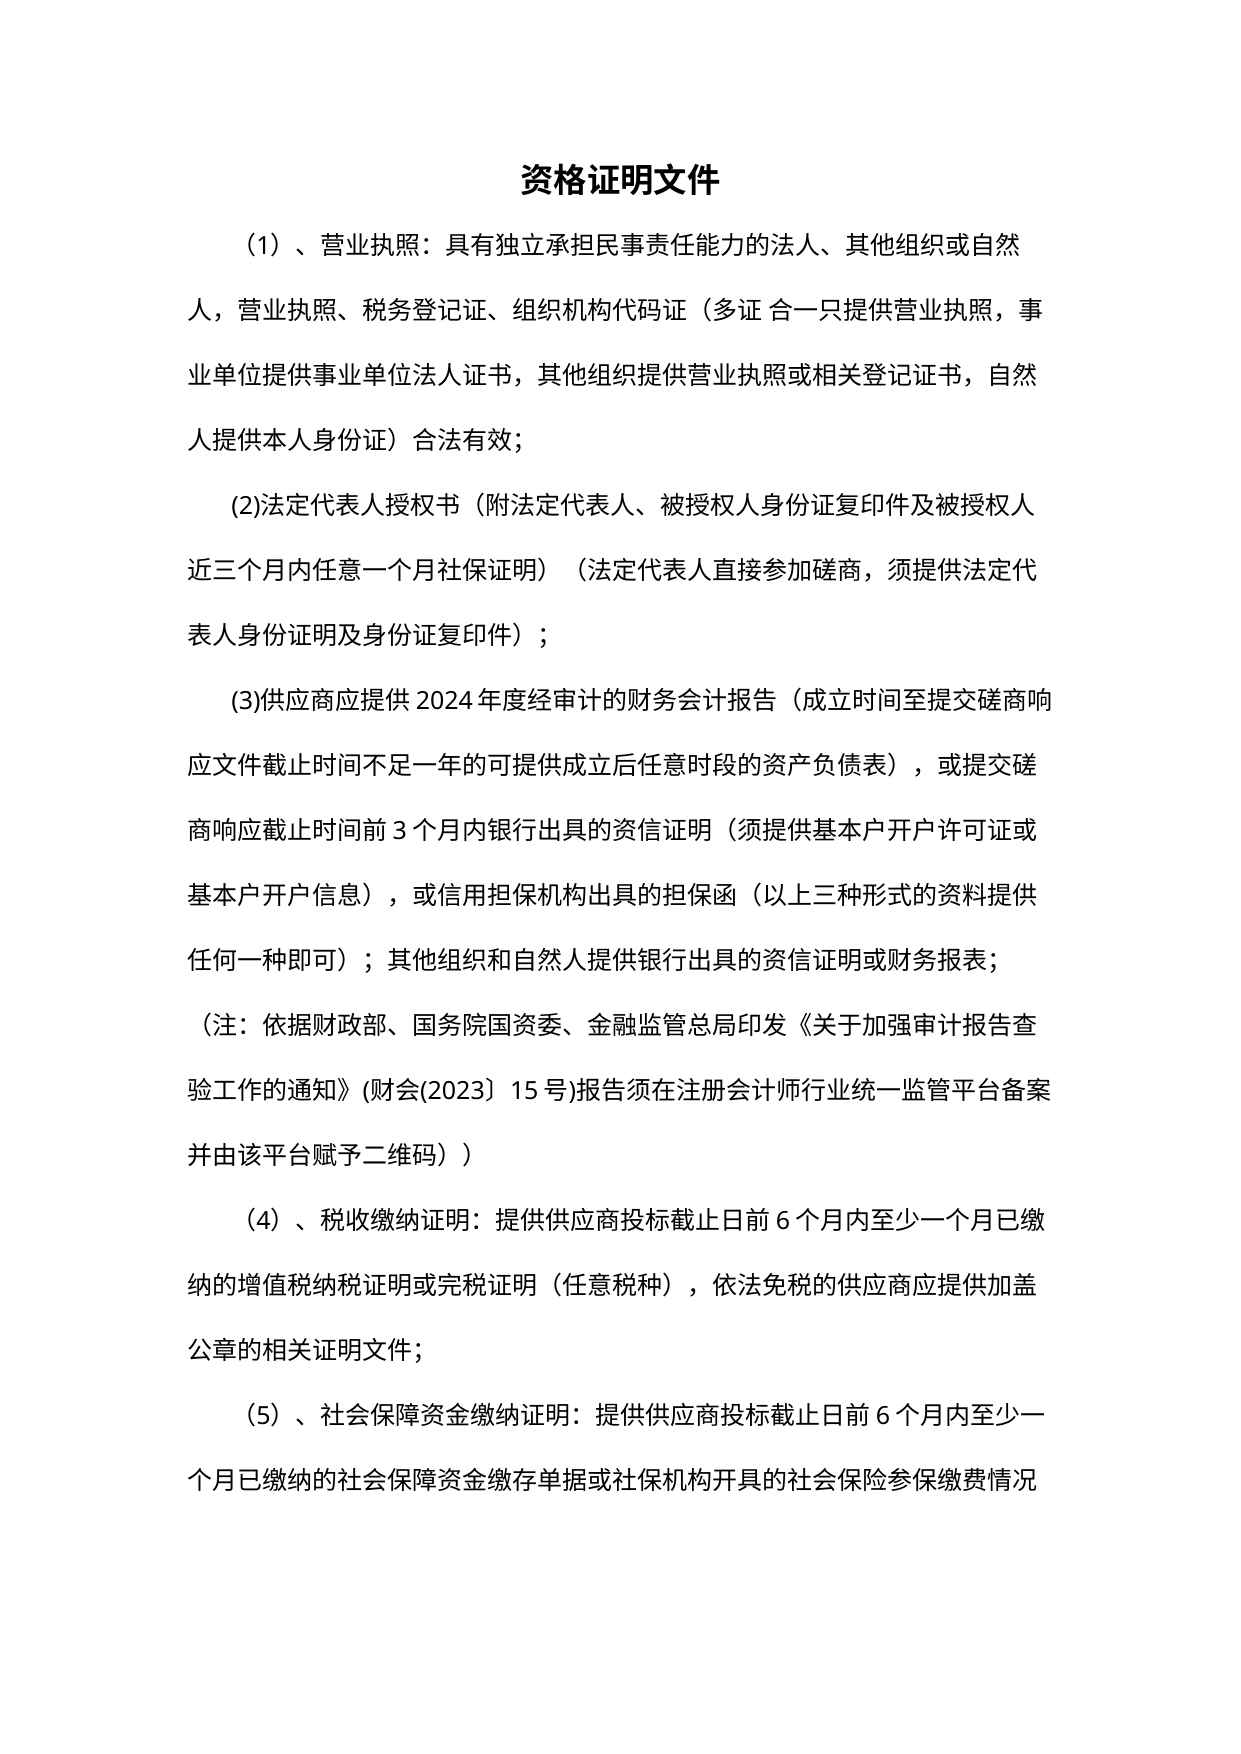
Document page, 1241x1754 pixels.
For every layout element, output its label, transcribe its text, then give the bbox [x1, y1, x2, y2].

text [187, 1381, 1053, 1511]
text （4）、税收缴纳证明：提供供应商投标截止日前6个月内至少一个月已缴纳的增值税纳税证明或完税证明（任意税种），依法免税的供应商应提供加盖公章的相关证明文件； [187, 1186, 1053, 1381]
text 资格证明文件 [187, 146, 1053, 211]
text （1）、营业执照：具有独立承担民事责任能力的法人、其他组织或自然人，营业执照、税务登记证、组织机构代码证（多证 合一只提供营业执照，事业单位提供事业单位法人证书，其他组织提供营业执照或相关登记证书，自然人提供本人身份证）合法有效； [187, 211, 1053, 471]
text (3)供应商应提供2024年度经审计的财务会计报告（成立时间至提交磋商响应文件截止时间不足一年的可提供成立后任意时段的资产负债表），或提交磋商响应截止时间前3个月内银行出具的资信证明（须提供基本户开户许可证或基本户开户信息），或信用担保机构出具的担保函（以上三种形式的资料提供任何一种即可）；其他组织和自然人提供银行出具的资信证明或财务报表；（注：依据财政部、国务院国资委、金融监管总局印发《关于加强审计报告查验工作的通知》(财会(2023〕15号)报告须在注册会计师行业统一监管平台备案并由该平台赋予二维码）） [187, 666, 1053, 1186]
text (2)法定代表人授权书（附法定代表人、被授权人身份证复印件及被授权人近三个月内任意一个月社保证明）（法定代表人直接参加磋商，须提供法定代表人身份证明及身份证复印件）； [187, 471, 1053, 666]
